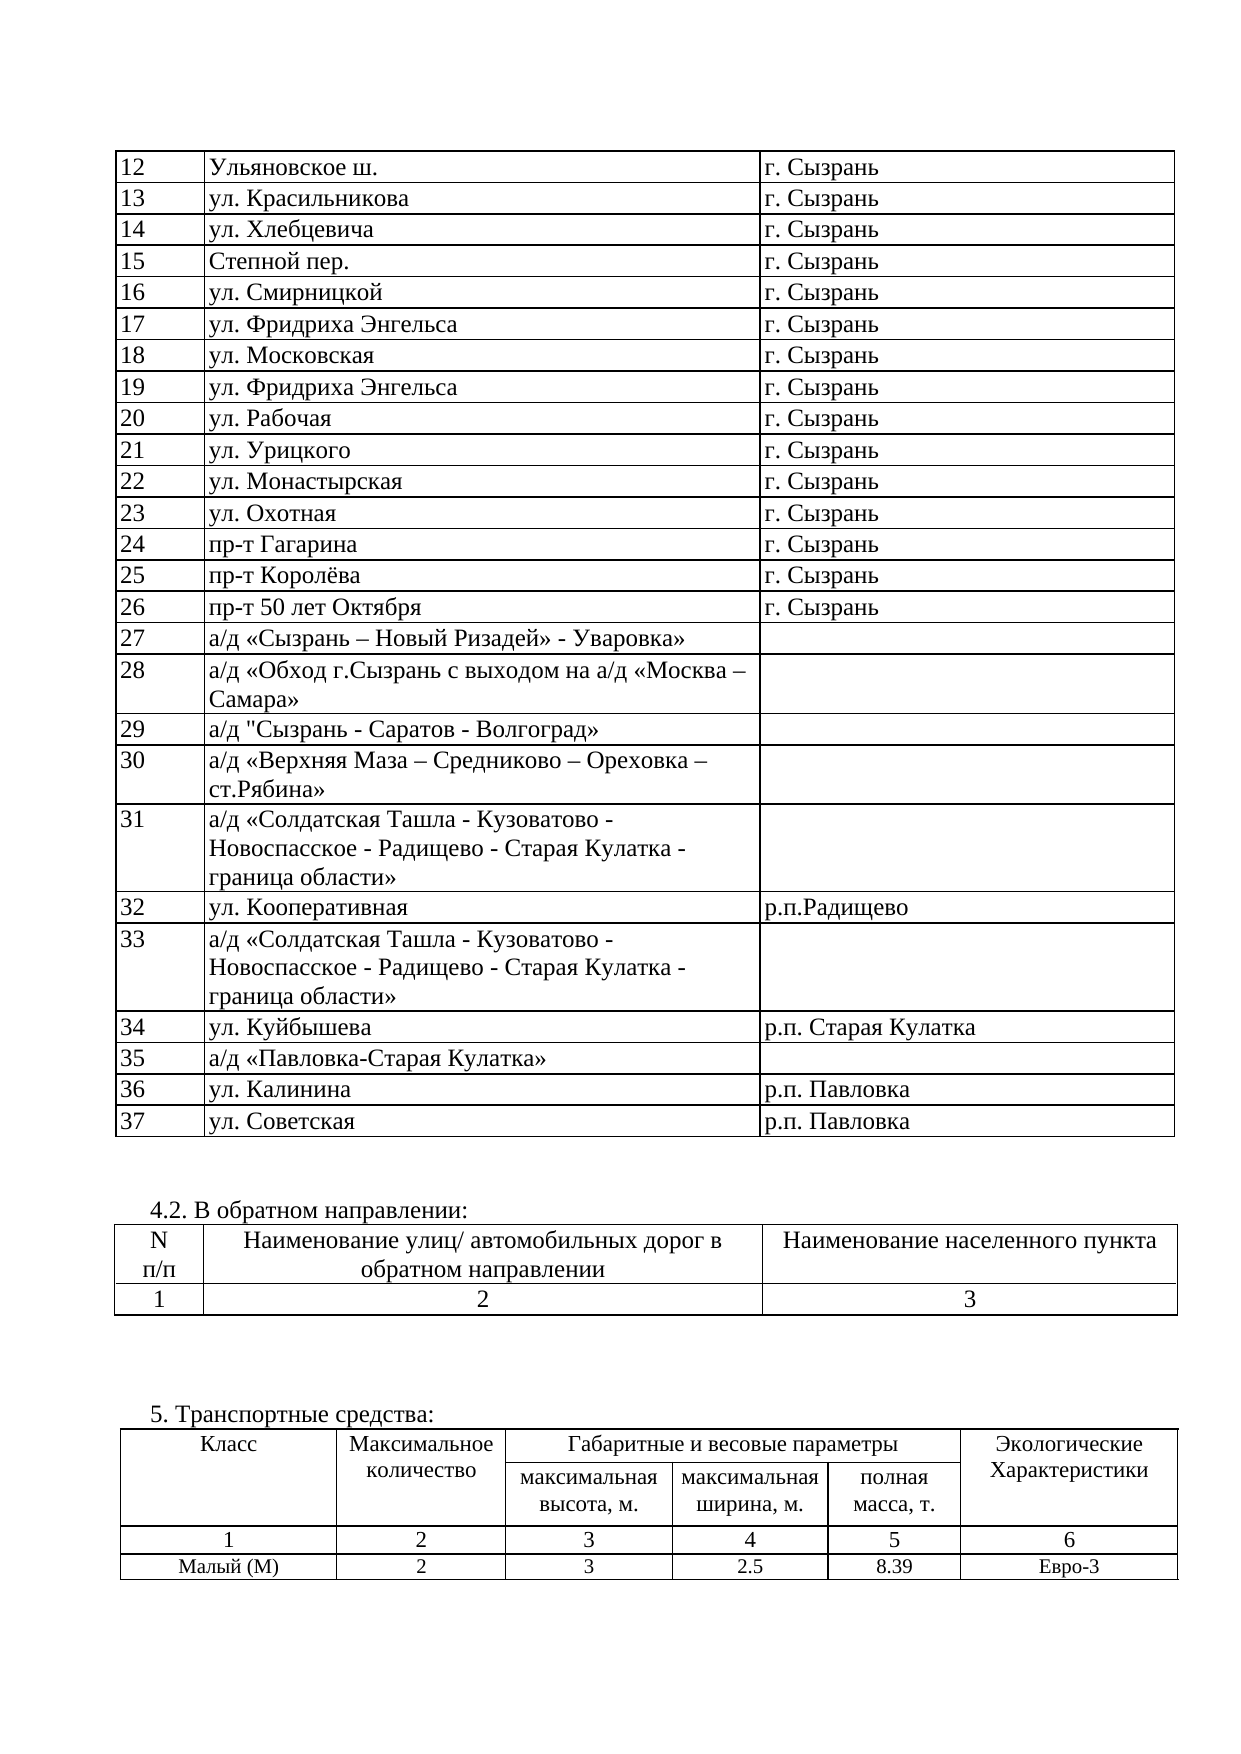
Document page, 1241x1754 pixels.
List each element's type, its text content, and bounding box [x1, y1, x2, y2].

text 5. Транспортные средства: [150, 1399, 1090, 1428]
table_cell 1 [121, 1527, 336, 1553]
table_cell а/д "Сызрань - Саратов - Волгоград» [205, 714, 759, 744]
table_cell 34 [117, 1012, 204, 1041]
table_cell 2 [337, 1555, 505, 1578]
table_cell [761, 746, 1174, 803]
table_cell г. Сызрань [761, 403, 1174, 433]
table_cell ул. Монастырская [205, 466, 759, 496]
table_cell 16 [117, 277, 204, 307]
table_cell [761, 805, 1174, 891]
table_cell ул. Кооперативная [205, 892, 759, 922]
table_cell 27 [117, 623, 204, 653]
table_cell 36 [117, 1075, 204, 1104]
table_cell а/д «Верхняя Маза – Средниково – Ореховка – ст.Рябина» [205, 746, 759, 803]
table_cell а/д «Павловка-Старая Кулатка» [205, 1043, 759, 1073]
table_header Наименование улиц/ автомобильных дорог в обратном направлении [204, 1225, 762, 1283]
table_cell максимальная ширина, м. [673, 1463, 827, 1525]
table_cell г. Сызрань [761, 277, 1174, 307]
table_cell р.п. Павловка [761, 1075, 1174, 1104]
table_cell 13 [117, 183, 204, 213]
table_cell ул. Советская [205, 1106, 759, 1136]
table_cell 3 [506, 1527, 672, 1553]
table_cell р.п. Старая Кулатка [761, 1012, 1174, 1041]
table_header N п/п [115, 1225, 203, 1283]
table_cell 23 [117, 498, 204, 527]
table_cell [761, 623, 1174, 653]
table_cell Малый (М) [121, 1555, 336, 1578]
table_cell 3 [763, 1283, 1177, 1314]
table_cell ул. Хлебцевича [205, 215, 759, 244]
table_cell 24 [117, 529, 204, 559]
table_cell [761, 714, 1174, 744]
table_cell 35 [117, 1043, 204, 1073]
table_cell 30 [117, 746, 204, 803]
table_cell р.п.Радищево [761, 892, 1174, 922]
table_header Наименование населенного пункта [763, 1225, 1177, 1283]
table_cell 32 [117, 892, 204, 922]
table_cell ул. Рабочая [205, 403, 759, 433]
table_cell г. Сызрань [761, 498, 1174, 527]
table_cell 5 [829, 1527, 960, 1553]
table_cell пр-т 50 лет Октября [205, 592, 759, 622]
table_cell г. Сызрань [761, 372, 1174, 402]
table_cell полная масса, т. [829, 1463, 960, 1525]
table_cell г. Сызрань [761, 152, 1174, 181]
table_cell г. Сызрань [761, 246, 1174, 276]
table_cell ул. Фридриха Энгельса [205, 309, 759, 339]
table_cell г. Сызрань [761, 435, 1174, 464]
table_cell г. Сызрань [761, 340, 1174, 370]
table_cell 3 [506, 1555, 672, 1578]
text 4.2. В обратном направлении: [150, 1195, 1090, 1224]
table_cell 2 [204, 1284, 762, 1314]
table_cell [761, 924, 1174, 1010]
table_cell ул. Красильникова [205, 183, 759, 213]
table_cell [761, 1043, 1174, 1073]
table_cell г. Сызрань [761, 183, 1174, 213]
table_cell максимальная высота, м. [506, 1463, 672, 1525]
table_cell 33 [117, 924, 204, 1010]
table_cell ул. Урицкого [205, 435, 759, 464]
table_cell г. Сызрань [761, 466, 1174, 496]
table_cell г. Сызрань [761, 561, 1174, 590]
table_cell а/д «Сызрань – Новый Ризадей» - Уваровка» [205, 623, 759, 653]
table_header Максимальное количество [337, 1430, 505, 1525]
table_cell 15 [117, 246, 204, 276]
table_cell 29 [117, 714, 204, 744]
table_cell 17 [117, 309, 204, 339]
table_header Класс [121, 1430, 336, 1525]
table_cell пр-т Гагарина [205, 529, 759, 559]
table_cell г. Сызрань [761, 529, 1174, 559]
table_cell 22 [117, 466, 204, 496]
table_cell 14 [117, 215, 204, 244]
table_cell а/д «Обход г.Сызрань с выходом на а/д «Москва – Самара» [205, 655, 759, 712]
table_cell 19 [117, 372, 204, 402]
table_cell 12 [117, 152, 204, 181]
table_cell г. Сызрань [761, 592, 1174, 622]
table_cell Евро-3 [961, 1555, 1177, 1578]
table_cell ул. Калинина [205, 1075, 759, 1104]
table_cell ул. Охотная [205, 498, 759, 527]
table_cell а/д «Солдатская Ташла - Кузоватово - Новоспасское - Радищево - Старая Кулатка - граница области» [205, 805, 759, 891]
table_cell 21 [117, 435, 204, 464]
table_cell 18 [117, 340, 204, 370]
table_cell ул. Фридриха Энгельса [205, 372, 759, 402]
table_cell 8.39 [829, 1555, 960, 1578]
table_cell Степной пер. [205, 246, 759, 276]
table_cell 37 [117, 1106, 204, 1136]
table_cell г. Сызрань [761, 215, 1174, 244]
table_header Экологические Характеристики [961, 1430, 1177, 1525]
table_cell 4 [673, 1527, 827, 1553]
table_cell Ульяновское ш. [205, 152, 759, 181]
table_cell 20 [117, 403, 204, 433]
table_cell ул. Смирницкой [205, 277, 759, 307]
table_cell пр-т Королёва [205, 561, 759, 590]
table_cell 6 [961, 1527, 1177, 1553]
table_cell 31 [117, 805, 204, 891]
table_cell 1 [115, 1284, 203, 1314]
table_cell а/д «Солдатская Ташла - Кузоватово - Новоспасское - Радищево - Старая Кулатка - граница области» [205, 924, 759, 1010]
table_header Габаритные и весовые параметры [506, 1430, 960, 1462]
table_cell 25 [117, 561, 204, 590]
table_cell [761, 655, 1174, 712]
table_cell ул. Московская [205, 340, 759, 370]
table_cell ул. Куйбышева [205, 1012, 759, 1041]
table_cell 26 [117, 592, 204, 622]
table_cell 2.5 [673, 1555, 827, 1578]
table_cell г. Сызрань [761, 309, 1174, 339]
table_cell р.п. Павловка [761, 1106, 1174, 1136]
table_cell 28 [117, 655, 204, 712]
table_cell 2 [337, 1527, 505, 1553]
